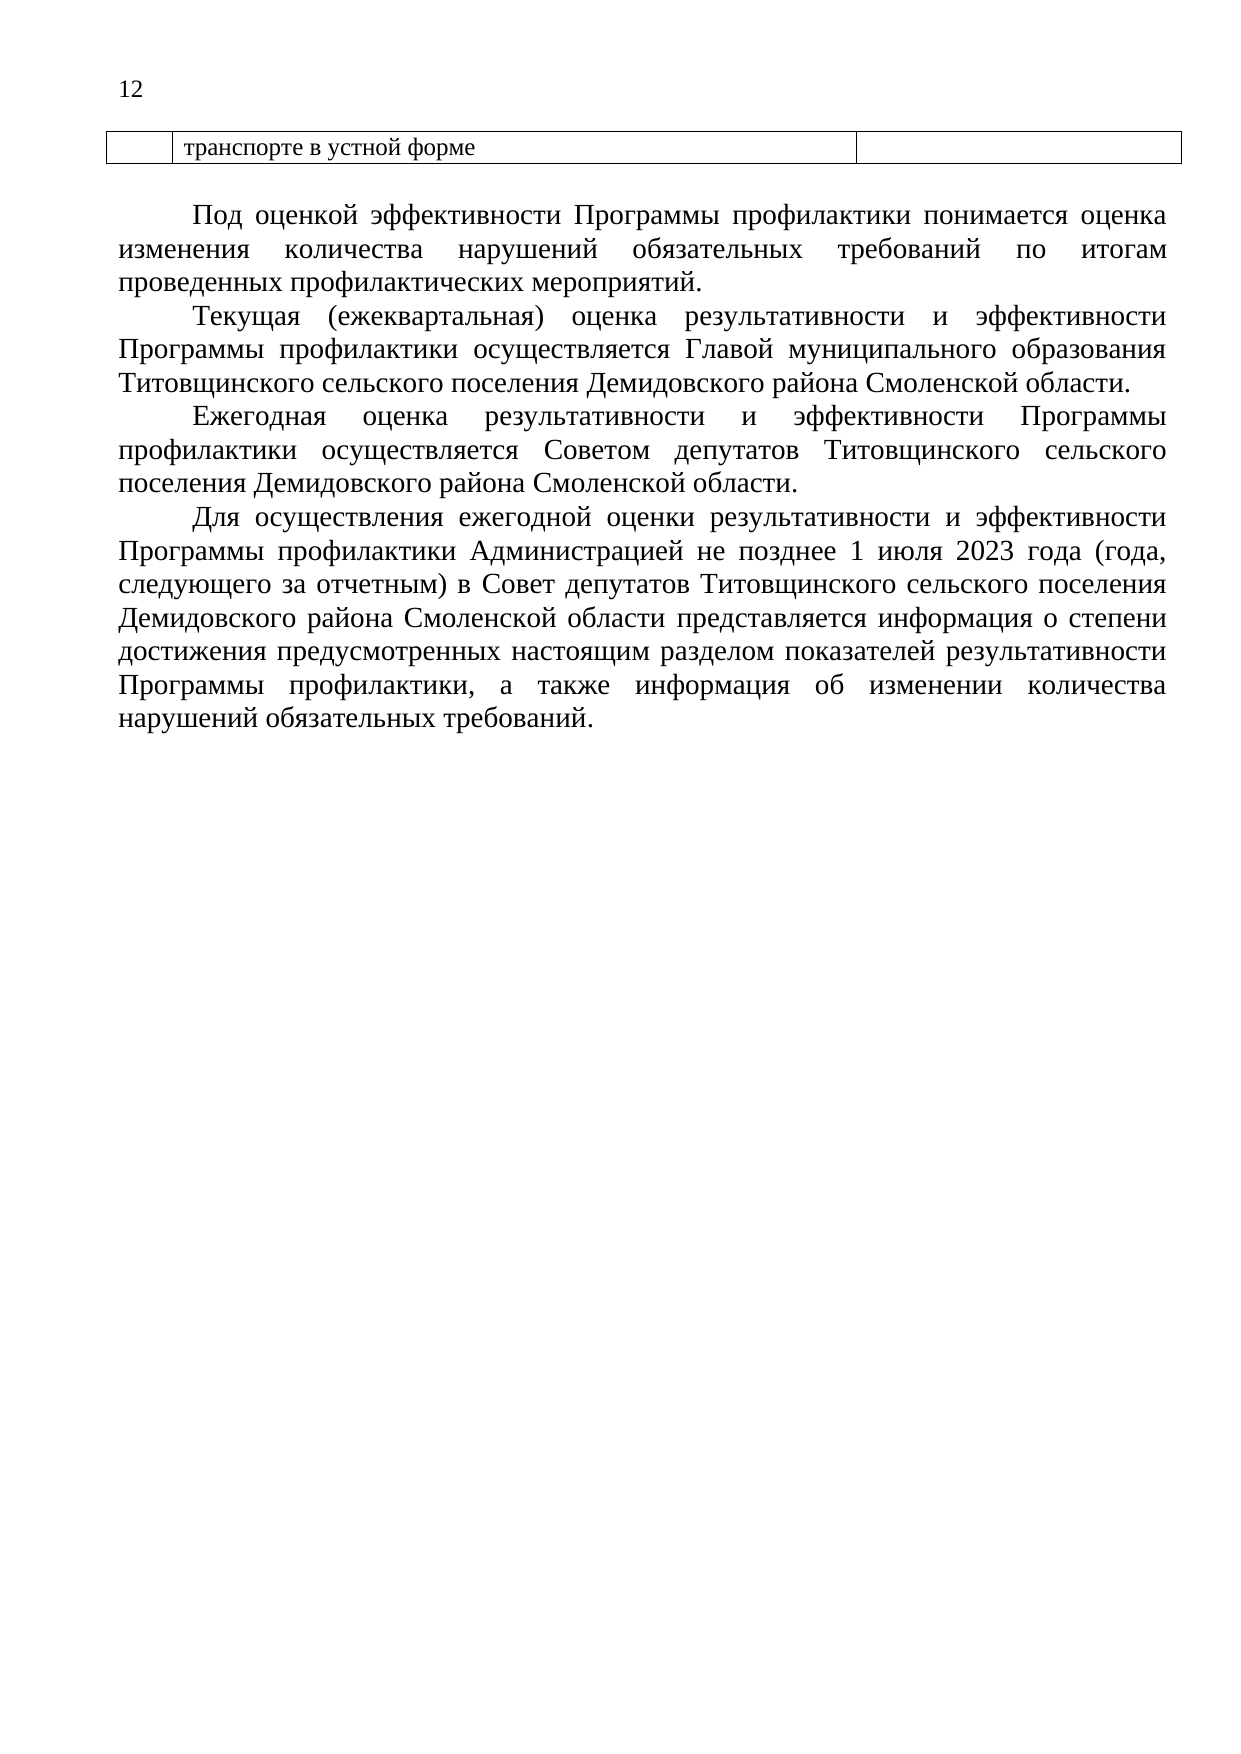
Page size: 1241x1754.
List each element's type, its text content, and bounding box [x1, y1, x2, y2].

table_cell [173, 132, 856, 163]
text Ежегодная оценка результативности и эффективности Программы профилактики осуществляется Советом депутатов Титовщинского сельского поселения Демидовского района Смоленской области. [118, 398, 1167, 499]
text Для осуществления ежегодной оценки результативности и эффективности Программы профилактики Администрацией не позднее 1 июля 2023 года (года, следующего за отчетным) в Совет депутатов Титовщинского сельского поселения Демидовского района Смоленской области представляется информация о степени достижения предусмотренных настоящим разделом показателей результативности Программы профилактики, а также информация об изменении количества нарушений обязательных требований. [118, 499, 1167, 734]
text Под оценкой эффективности Программы профилактики понимается оценка изменения количества нарушений обязательных требований по итогам проведенных профилактических мероприятий. [118, 197, 1167, 298]
table_cell 3 [857, 132, 1181, 163]
table_cell 6. [107, 132, 172, 163]
text Текущая (ежеквартальная) оценка результативности и эффективности Программы профилактики осуществляется Главой муниципального образования Титовщинского сельского поселения Демидовского района Смоленской области. [118, 298, 1167, 398]
